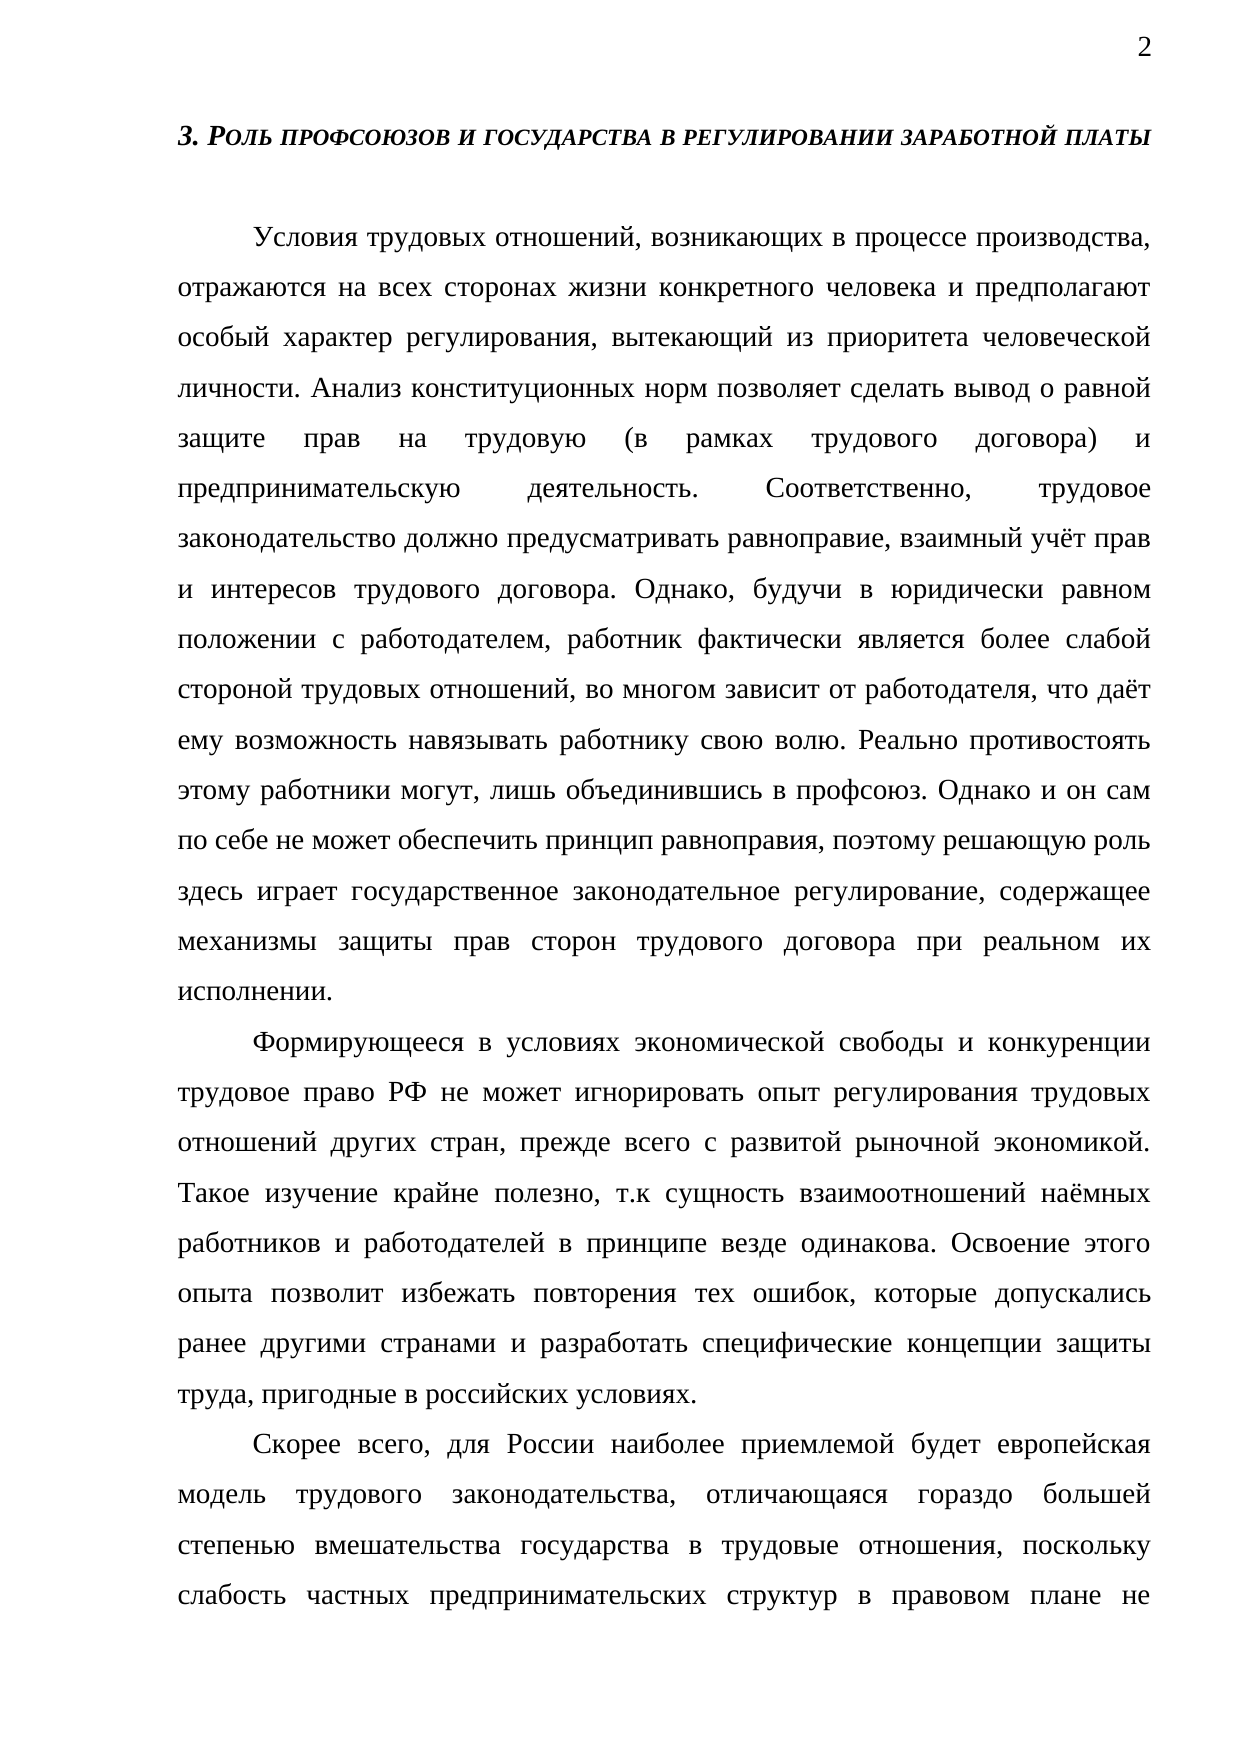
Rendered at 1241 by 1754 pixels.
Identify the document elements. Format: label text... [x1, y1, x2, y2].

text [177, 1426, 1152, 1611]
subtitle 3. Роль профсоюзов и государства в регулировании заработной платы [177, 118, 1152, 152]
text Условия трудовых отношений, возникающих в процессе производства, отражаются на всех сторонах жизни конкретного человека и предполагают особый характер регулирования, вытекающий из приоритета человеческой личности. Анализ конституционных норм позволяет сделать вывод о равной защите прав на трудовую (в рамках трудового договора) и предпринимательскую деятельность. Соответственно, трудовое законодательство должно предусматривать равноправие, взаимный учёт прав и интересов трудового договора. Однако, будучи в юридически равном положении с работодателем, работник фактически является более слабой стороной трудовых отношений, во многом зависит от работодателя, что даёт ему возможность навязывать работнику свою волю. Реально противостоять этому работники могут, лишь объединившись в профсоюз. Однако и он сам по себе не может обеспечить принцип равноправия, поэтому решающую роль здесь играет государственное законодательное регулирование, содержащее механизмы защиты прав сторон трудового договора при реальном их исполнении. [177, 219, 1152, 1007]
text Формирующееся в условиях экономической свободы и конкуренции трудовое право РФ не может игнорировать опыт регулирования трудовых отношений других стран, прежде всего с развитой рыночной экономикой. Такое изучение крайне полезно, т.к сущность взаимоотношений наёмных работников и работодателей в принципе везде одинакова. Освоение этого опыта позволит избежать повторения тех ошибок, которые допускались ранее другими странами и разработать специфические концепции защиты труда, пригодные в российских условиях. [177, 1024, 1152, 1409]
